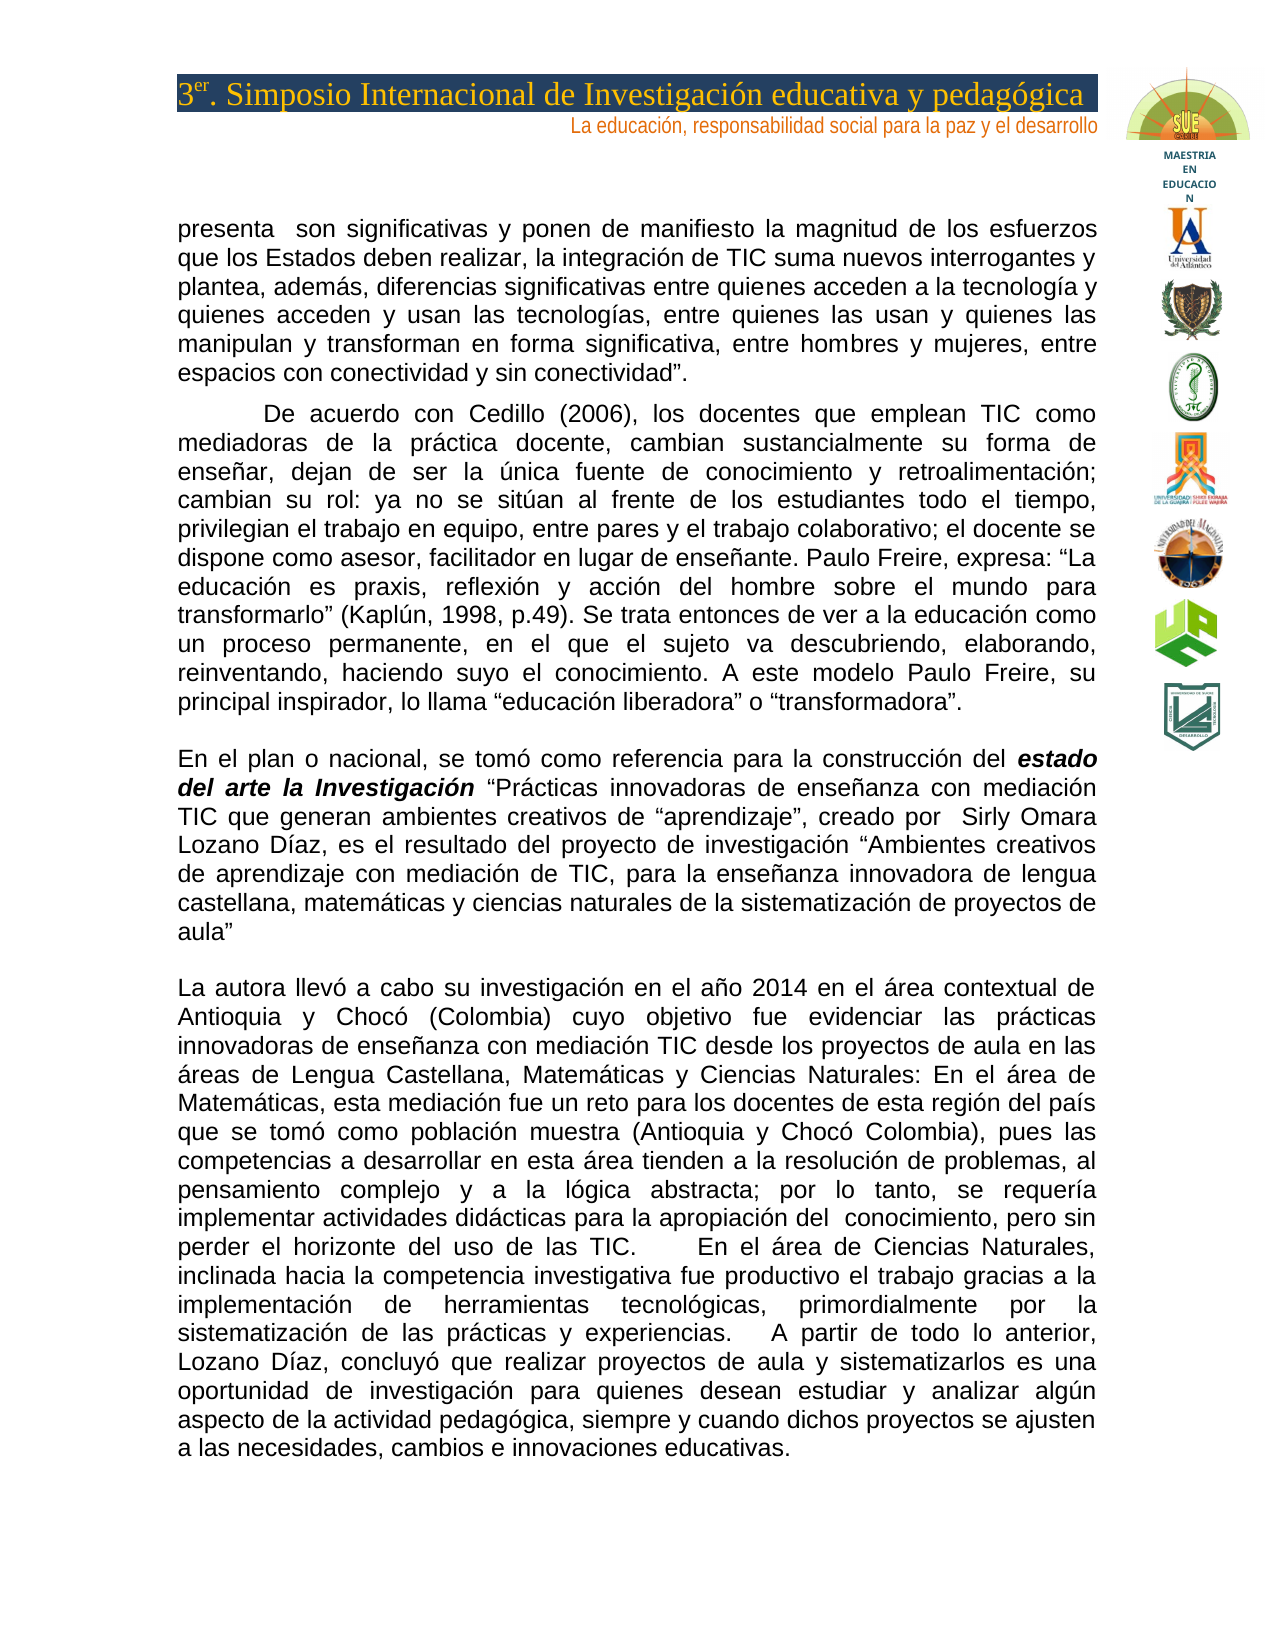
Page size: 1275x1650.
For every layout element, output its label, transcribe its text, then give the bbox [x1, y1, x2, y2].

picture [1155, 599, 1218, 667]
text En el plan o nacional, se tomó como referencia para la construcción del estado del arte la Investigación “Prácticas innovadoras de enseñanza con mediación TIC que generan ambientes creativos de “aprendizaje”, creado por Sirly Omara Lozano Díaz, es el resultado del proyecto de investigación “Ambientes creativos de aprendizaje con mediación de TIC, para la enseñanza innovadora de lengua castellana, matemáticas y ciencias naturales de la sistematización de proyectos de aula” [177, 744, 1098, 945]
picture [1152, 432, 1230, 505]
text La autora llevó a cabo su investigación en el año 2014 en el área contextual de Antioquia y Chocó (Colombia) cuyo objetivo fue evidenciar las prácticas innovadoras de enseñanza con mediación TIC desde los proyectos de aula en las áreas de Lengua Castellana, Matemáticas y Ciencias Naturales: En el área de Matemáticas, esta mediación fue un reto para los docentes de esta región del país que se tomó como población muestra (Antioquia y Chocó Colombia), pues las competencias a desarrollar en esta área tienden a la resolución de problemas, al pensamiento complejo y a la lógica abstracta; por lo tanto, se requería implementar actividades didácticas para la apropiación del conocimiento, pero sin perder el horizonte del uso de las TIC. En el área de Ciencias Naturales, inclinada hacia la competencia investigativa fue productivo el trabajo gracias a la implementación de herramientas tecnológicas, primordialmente por la sistematización de las prácticas y experiencias. A partir de todo lo anterior, Lozano Díaz, concluyó que realizar proyectos de aula y sistematizarlos es una oportunidad de investigación para quienes desean estudiar y analizar algún aspecto de la actividad pedagógica, siempre y cuando dichos proyectos se ajusten a las necesidades, cambios e innovaciones educativas. [177, 973, 1098, 1462]
picture [1106, 67, 1266, 139]
text De acuerdo con Cedillo (2006), los docentes que emplean TIC como mediadoras de la práctica docente, cambian sustancialmente su forma de enseñar, dejan de ser la única fuente de conocimiento y retroalimentación; cambian su rol: ya no se sitúan al frente de los estudiantes todo el tiempo, privilegian el trabajo en equipo, entre pares y el trabajo colaborativo; el docente se dispone como asesor, facilitador en lugar de enseñante. Paulo Freire, expresa: “La educación es praxis, reflexión y acción del hombre sobre el mundo para transformarlo” (Kaplún, 1998, p.49). Se trata entonces de ver a la educación como un proceso permanente, en el que el sujeto va descubriendo, elaborando, reinventando, haciendo suyo el conocimiento. A este modelo Paulo Freire, su principal inspirador, lo llama “educación liberadora” o “transformadora”. [177, 399, 1098, 715]
picture [1160, 204, 1215, 271]
picture [1161, 279, 1223, 341]
picture [1164, 683, 1221, 751]
picture [1168, 352, 1219, 422]
